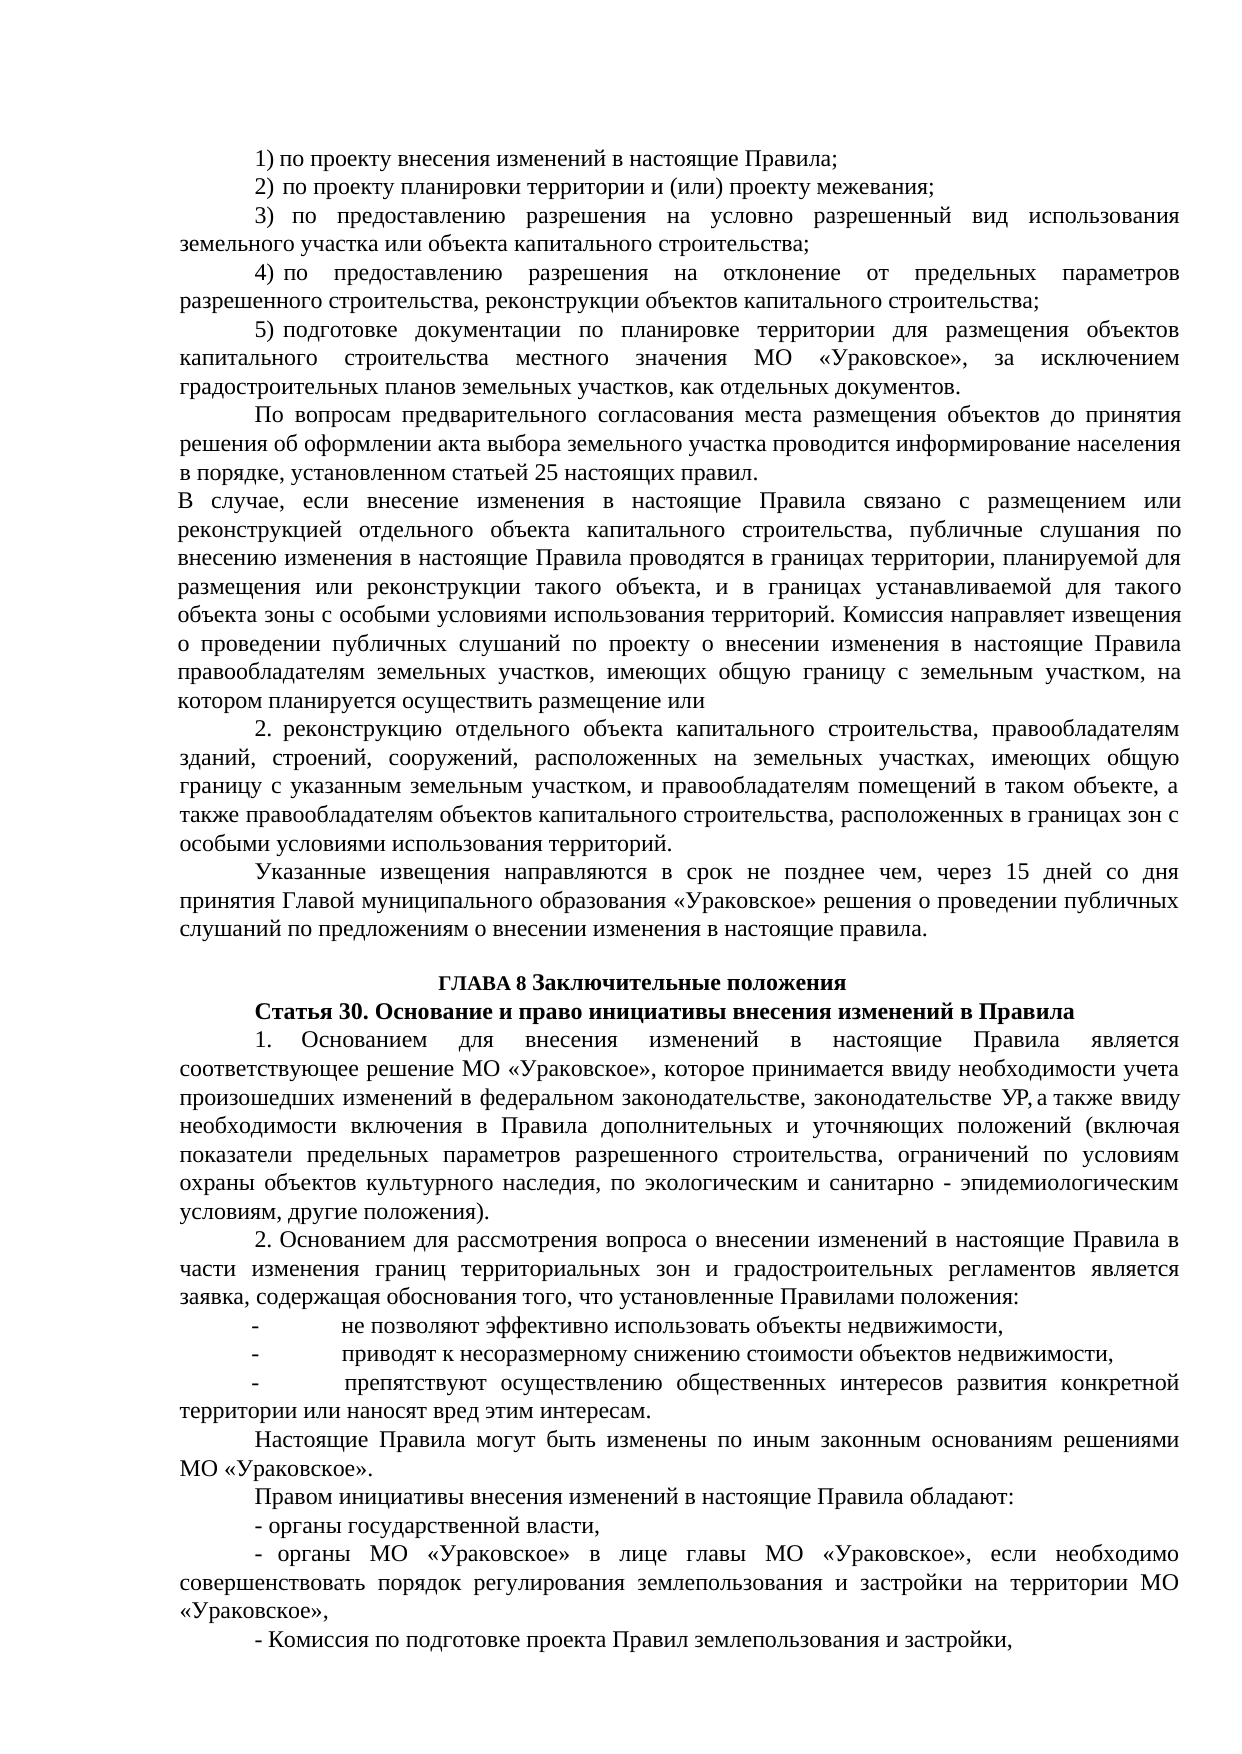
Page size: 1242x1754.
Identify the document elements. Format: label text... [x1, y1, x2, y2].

text ГЛАВА 8 Заключительные положения [177, 964, 1108, 997]
text По вопросам предварительного согласования места размещения объектов до принятия решения об оформлении акта выбора земельного участка проводится информирование населения в порядке, установленном статьей 25 настоящих правил. [179, 400, 1183, 486]
list препятствуют осуществлению общественных интересов развития конкретной территории или наносят вред этим интересам. [179, 1368, 1181, 1425]
list органы МО «Ураковское» в лице главы МО «Ураковское», если необходимо совершенствовать порядок регулирования землепользования и застройки на территории МО «Ураковское», [179, 1539, 1181, 1624]
text Правом инициативы внесения изменений в настоящие Правила обладают: [179, 1482, 1183, 1510]
list по предоставлению разрешения на условно разрешенный вид использования земельного участка или объекта капитального строительства; [179, 200, 1181, 257]
list по проекту планировки территории и (или) проекту межевания; [179, 172, 1183, 200]
list Комиссия по подготовке проекта Правил землепользования и застройки, [179, 1624, 1183, 1653]
list по проекту внесения изменений в настоящие Правила; [179, 143, 1183, 172]
list органы государственной власти, [179, 1510, 1183, 1539]
list Основанием для рассмотрения вопроса о внесении изменений в настоящие Правила в части изменения границ территориальных зон и градостроительных регламентов является заявка, содержащая обоснования того, что установленные Правилами положения: [179, 1225, 1181, 1311]
text Указанные извещения направляются в срок не позднее чем, через 15 дней со дня принятия Главой муниципального образования «Ураковское» решения о проведении публичных слушаний по предложениям о внесении изменения в настоящие правила. [179, 857, 1181, 942]
text В случае, если внесение изменения в настоящие Правила связано с размещением или реконструкцией отдельного объекта капитального строительства, публичные слушания по внесению изменения в настоящие Правила проводятся в границах территории, планируемой для размещения или реконструкции такого объекта, и в границах устанавливаемой для такого объекта зоны с особыми условиями использования территорий. Комиссия направляет извещения о проведении публичных слушаний по проекту о внесении изменения в настоящие Правила правообладателям земельных участков, имеющих общую границу с земельным участком, на котором планируется осуществить размещение или [177, 486, 1183, 714]
list Основанием для внесения изменений в настоящие Правила является соответствующее решение МО «Ураковское», которое принимается ввиду необходимости учета произошедших изменений в федеральном законодательстве, законодательстве УР, а также ввиду необходимости включения в Правила дополнительных и уточняющих положений (включая показатели предельных параметров разрешенного строительства, ограничений по условиям охраны объектов культурного наследия, по экологическим и санитарно - эпидемиологическим условиям, другие положения). [179, 1025, 1181, 1225]
list реконструкцию отдельного объекта капитального строительства, правообладателям зданий, строений, сооружений, расположенных на земельных участках, имеющих общую границу с указанным земельным участком, и правообладателям помещений в таком объекте, а также правообладателям объектов капитального строительства, расположенных в границах зон с особыми условиями использования территорий. [179, 714, 1181, 857]
list по предоставлению разрешения на отклонение от предельных параметров разрешенного строительства, реконструкции объектов капитального строительства; [179, 257, 1181, 314]
text Настоящие Правила могут быть изменены по иным законным основаниям решениями МО «Ураковское». [179, 1425, 1181, 1482]
list приводят к несоразмерному снижению стоимости объектов недвижимости, [179, 1339, 1183, 1368]
list подготовке документации по планировке территории для размещения объектов капитального строительства местного значения МО «Ураковское», за исключением градостроительных планов земельных участков, как отдельных документов. [179, 314, 1181, 400]
list не позволяют эффективно использовать объекты недвижимости, [179, 1311, 1183, 1339]
text Статья 30. Основание и право инициативы внесения изменений в Правила [179, 997, 1183, 1025]
